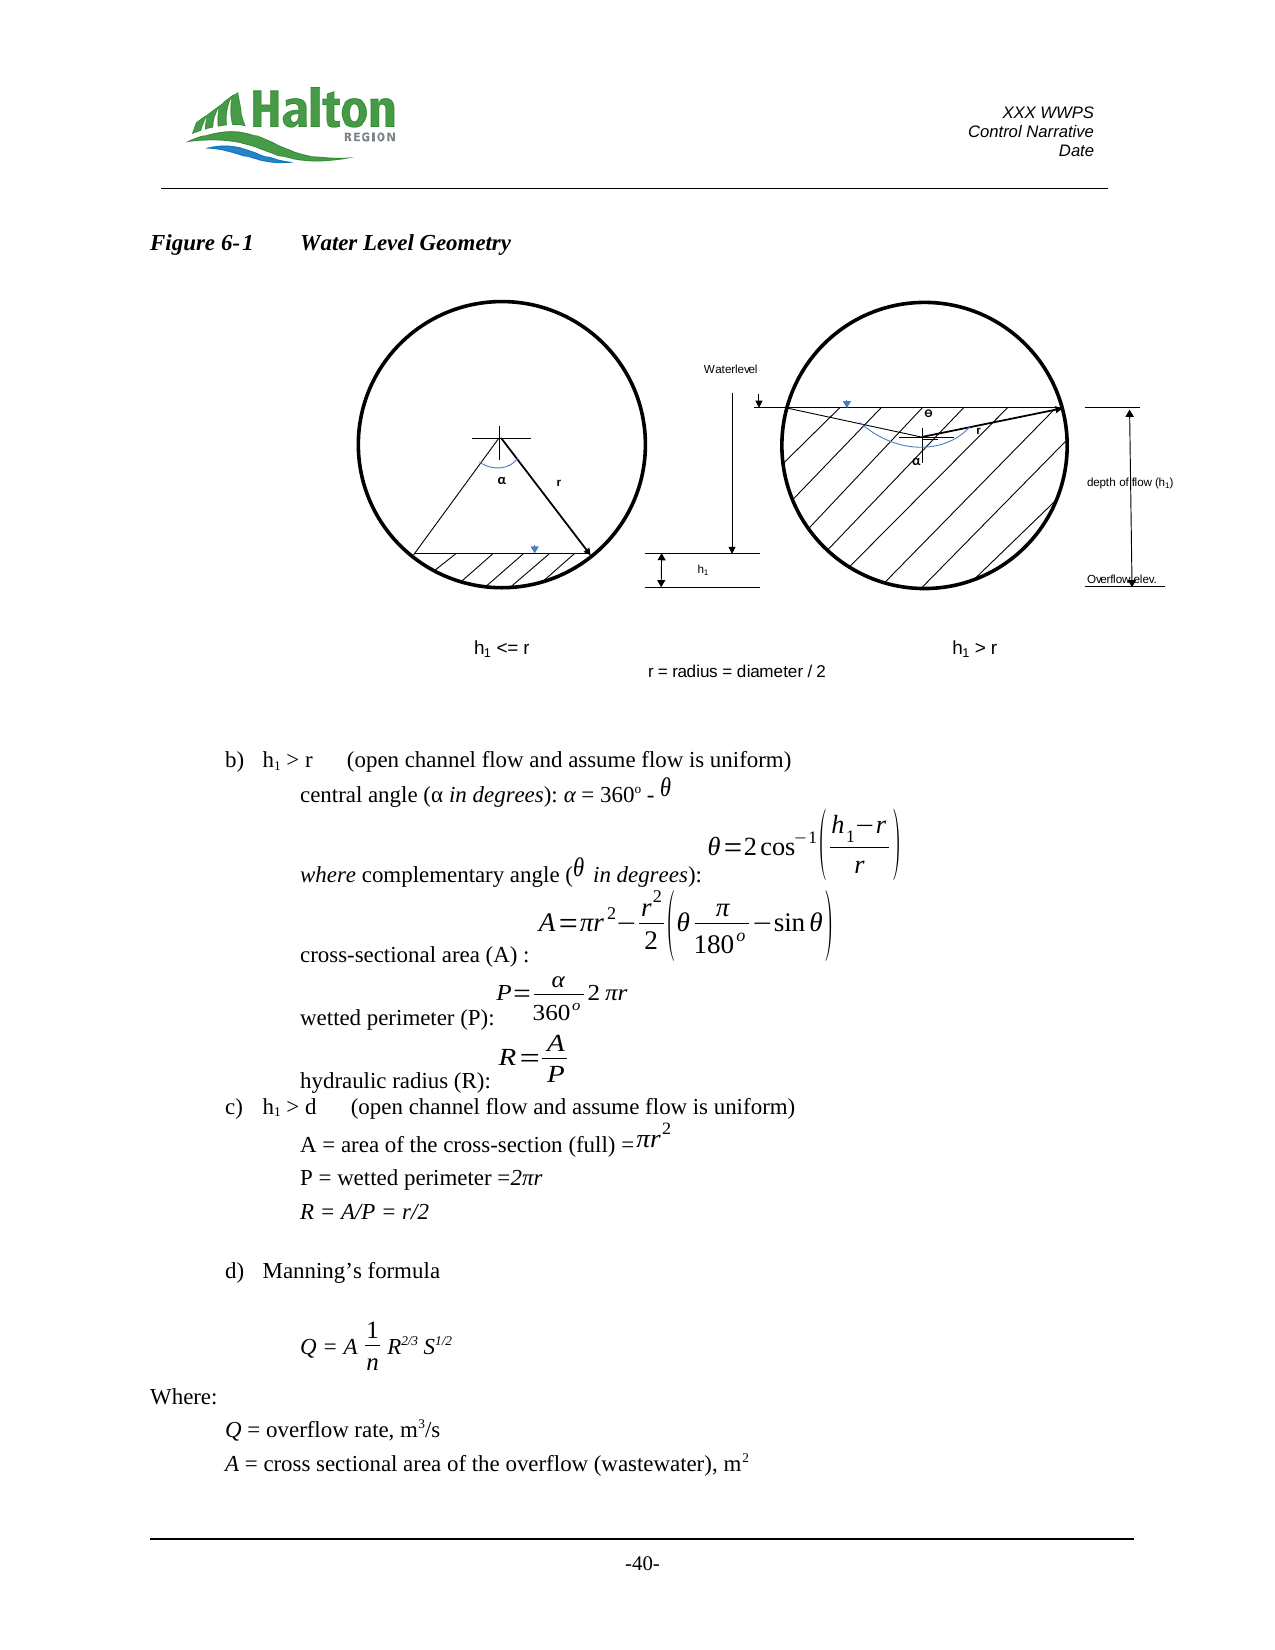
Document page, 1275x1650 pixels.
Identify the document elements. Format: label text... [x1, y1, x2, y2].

text central angle (α in degrees): α = 360o - [300, 773, 1125, 808]
list h1 > d (open channel flow and assume flow is uniform) [225, 1093, 1125, 1119]
text P = wetted perimeter =2πr [298, 1157, 1125, 1191]
text A = cross sectional area of the overflow (wastewater), m2 [150, 1443, 1125, 1476]
text where complementary angle ( in degrees): [300, 808, 1125, 888]
text A = area of the cross-section (full) = [298, 1119, 1125, 1157]
text R = A/P = r/2 [298, 1191, 1125, 1224]
text Q = A R2/3 S1/2 [225, 1317, 1125, 1376]
text Figure 6-1 Water Level Geometry [150, 228, 1125, 255]
text cross-sectional area (A) : [300, 888, 1125, 968]
text wetted perimeter (P): [300, 968, 1125, 1030]
list h1 > r (open channel flow and assume flow is uniform) [225, 747, 1125, 773]
text Where: [150, 1376, 1125, 1409]
picture [172, 75, 414, 177]
list Manning’s formula [225, 1257, 1125, 1284]
text hydraulic radius (R): [300, 1030, 1125, 1093]
text Q = overflow rate, m3/s [150, 1409, 1125, 1443]
